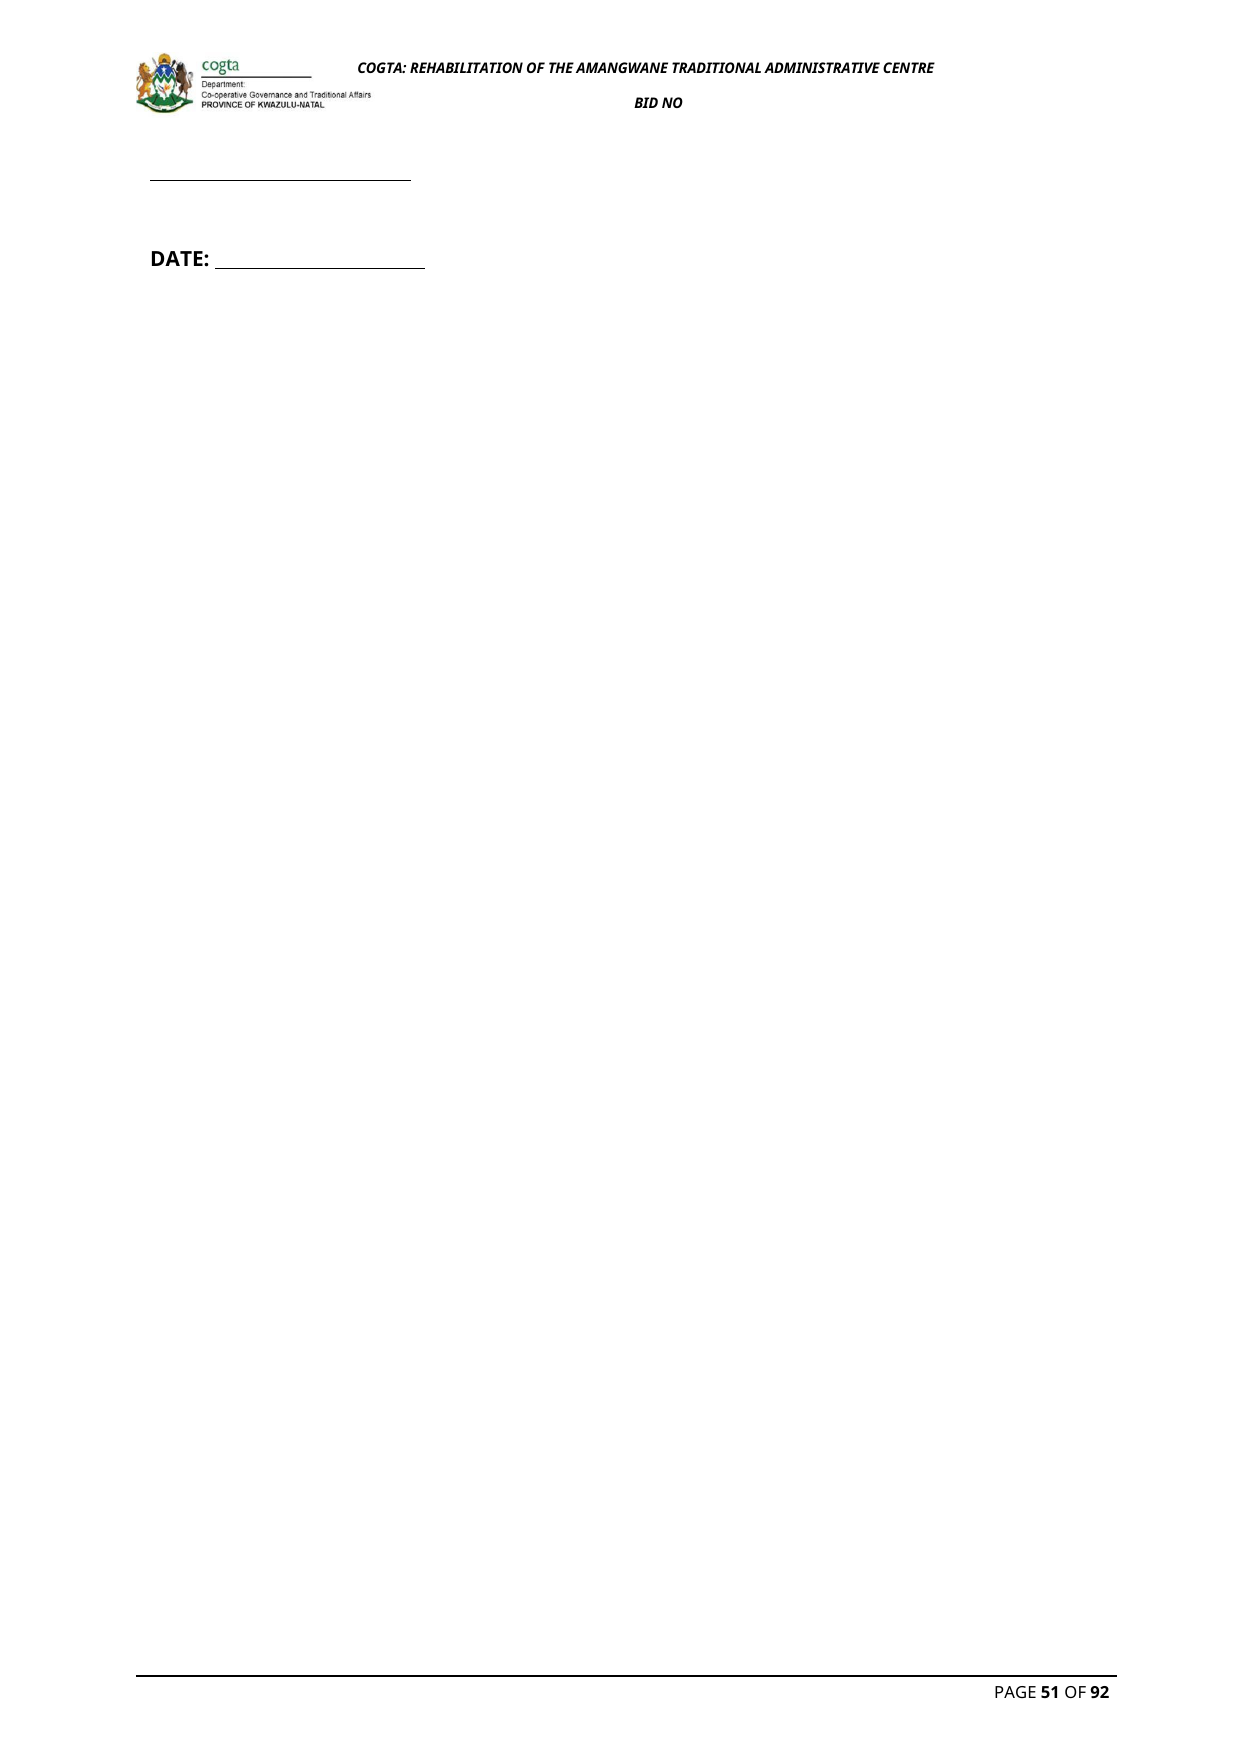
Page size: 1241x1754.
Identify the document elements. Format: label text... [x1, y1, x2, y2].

text DATE: [150, 244, 1093, 272]
picture [136, 52, 379, 118]
